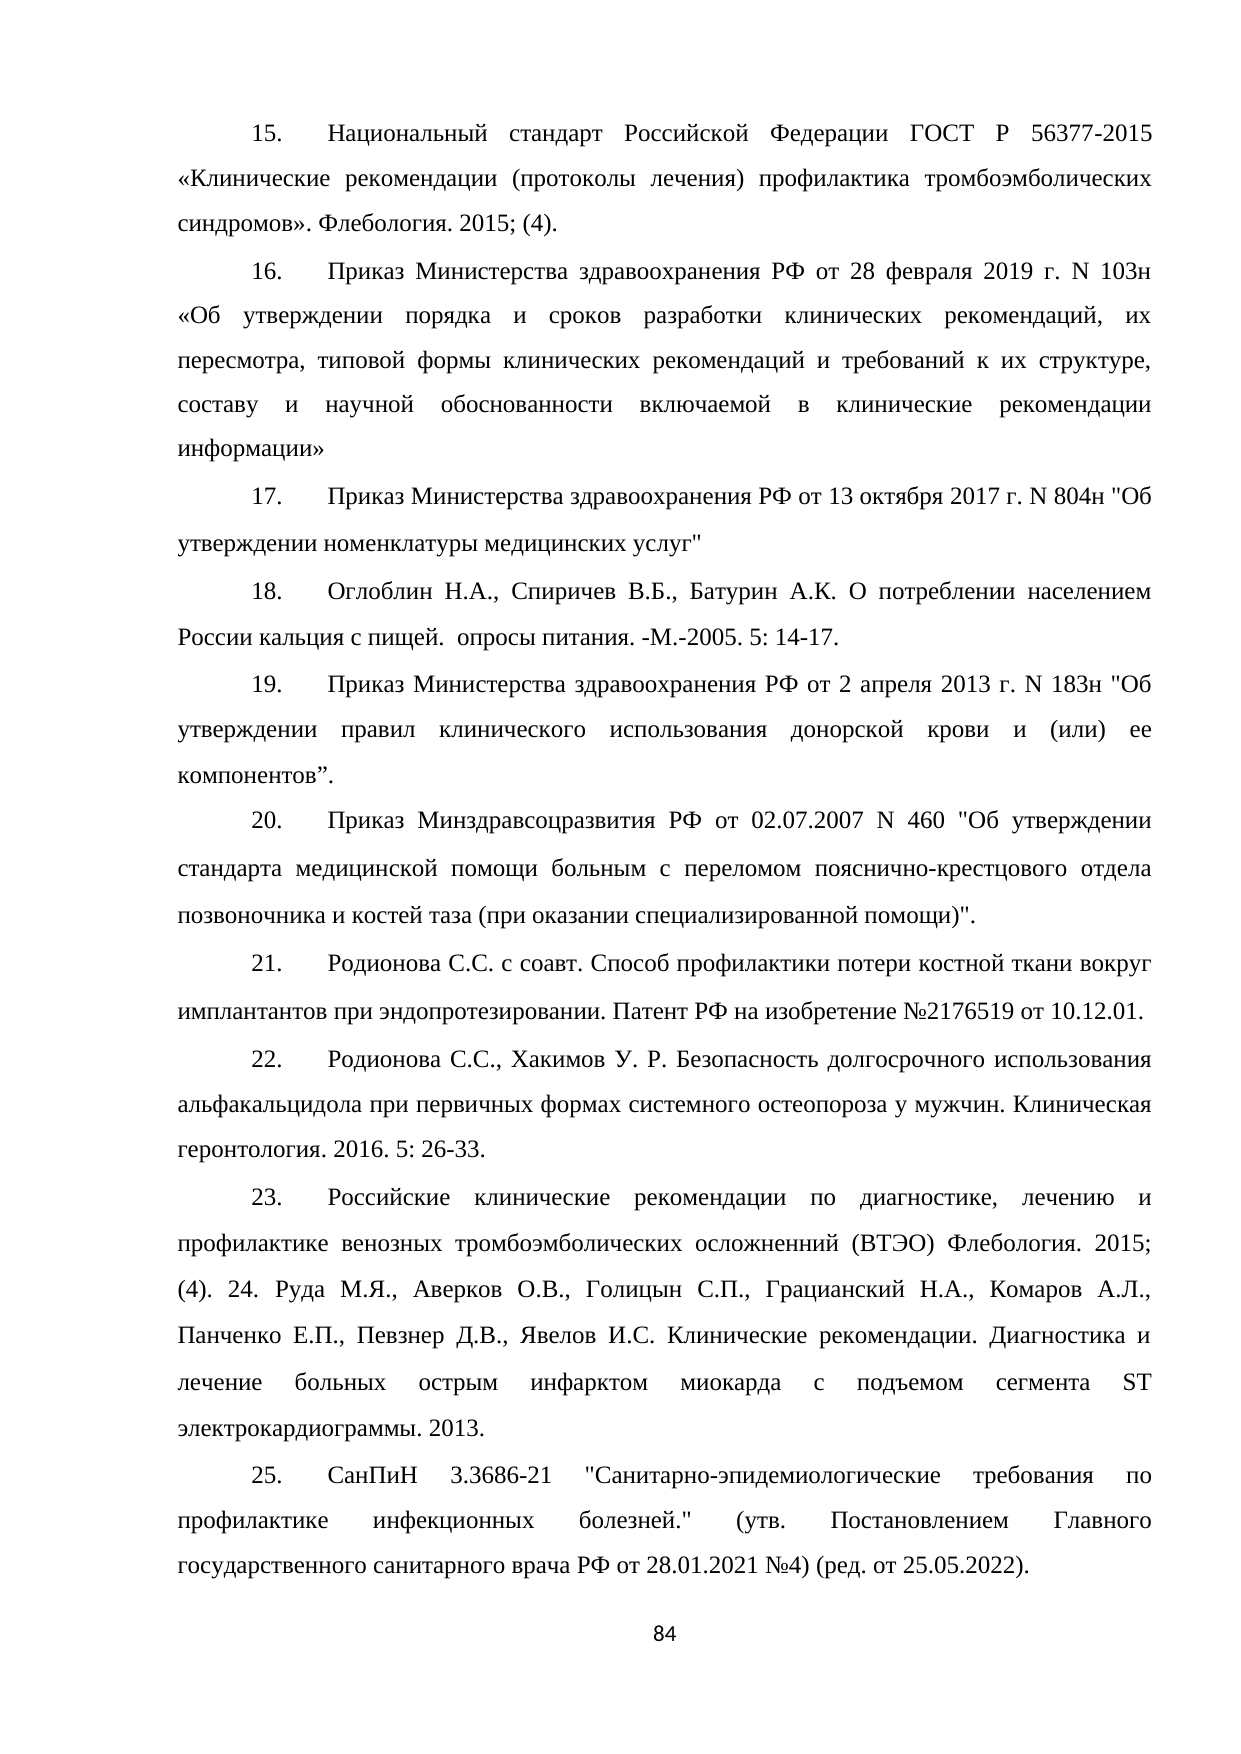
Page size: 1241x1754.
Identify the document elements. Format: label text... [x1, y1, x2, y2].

list Оглоблин Н.А., Спиричев В.Б., Батурин А.К. О потреблении населением России кальция с пищей. опросы питания. -М.-2005. 5: 14-17. [177, 576, 1152, 651]
list Российские клинические рекомендации по диагностике, лечению и профилактике венозных тромбоэмболических осложненний (ВТЭО) Флебология. 2015; (4). 24. Руда М.Я., Аверков О.В., Голицын С.П., Грацианский Н.А., Комаров А.Л., Панченко Е.П., Певзнер Д.В., Явелов И.С. Клинические рекомендации. Диагностика и лечение больных острым инфарктом миокарда с подъемом сегмента ST электрокардиограммы. 2013. [177, 1182, 1152, 1442]
list Приказ Министерства здравоохранения РФ от 13 октября 2017 г. N 804н "Об утверждении номенклатуры медицинских услуг" [177, 481, 1152, 557]
list Приказ Министерства здравоохранения РФ от 28 февраля 2019 г. N 103н «Об утверждении порядка и сроков разработки клинических рекомендаций, их пересмотра, типовой формы клинических рекомендаций и требований к их структуре, составу и научной обоснованности включаемой в клинические рекомендации информации» [177, 256, 1152, 462]
list Национальный стандарт Российской Федерации ГОСТ Р 56377-2015 «Клинические рекомендации (протоколы лечения) профилактика тромбоэмболических синдромов». Флебология. 2015; (4). [177, 118, 1152, 237]
list Приказ Минздравсоцразвития РФ от 02.07.2007 N 460 "Об утверждении стандарта медицинской помощи больным с переломом пояснично-крестцового отдела позвоночника и костей таза (при оказании специализированной помощи)". [177, 806, 1152, 929]
list Приказ Министерства здравоохранения РФ от 2 апреля 2013 г. N 183н "Об утверждении правил клинического использования донорской крови и (или) ее компонентов”. [177, 669, 1152, 788]
list СанПиН 3.3686-21 "Санитарно-эпидемиологические требования по профилактике инфекционных болезней." (утв. Постановлением Главного государственного санитарного врача РФ от 28.01.2021 №4) (ред. от 25.05.2022). [177, 1460, 1152, 1579]
list Родионова С.С. с соавт. Способ профилактики потери костной ткани вокруг имплантантов при эндопротезировании. Патент РФ на изобретение №2176519 от 10.12.01. [177, 948, 1152, 1025]
list Родионова С.С., Хакимов У. Р. Безопасность долгосрочного использования альфакальцидола при первичных формах системного остеопороза у мужчин. Клиническая геронтология. 2016. 5: 26-33. [177, 1044, 1152, 1163]
